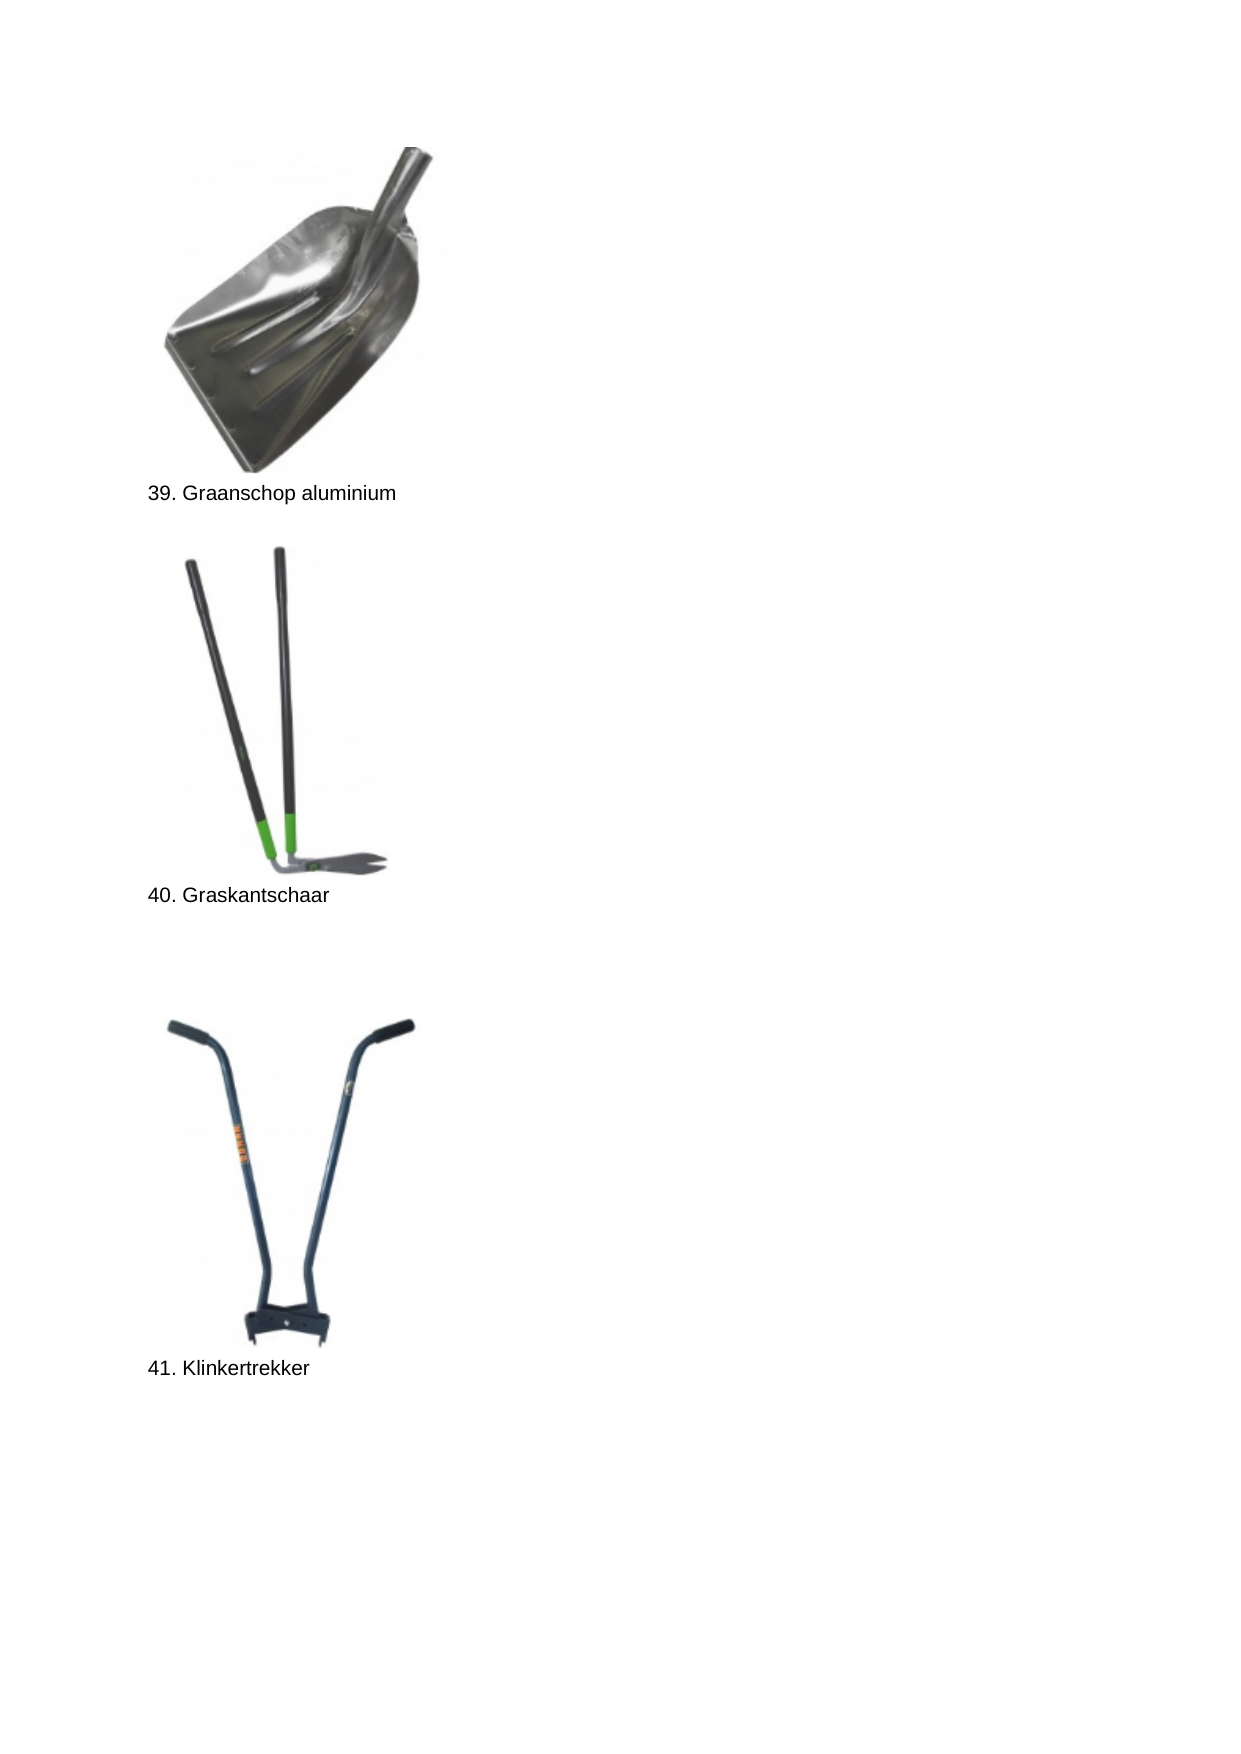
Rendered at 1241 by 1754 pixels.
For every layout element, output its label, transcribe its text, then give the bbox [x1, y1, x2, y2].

picture [147, 147, 453, 481]
text 41. Klinkertrekker [148, 1356, 1093, 1380]
picture [147, 1002, 436, 1356]
text 39. Graanschop aluminium [148, 480, 1093, 504]
picture [147, 528, 404, 883]
text 40. Graskantschaar [148, 883, 1093, 907]
